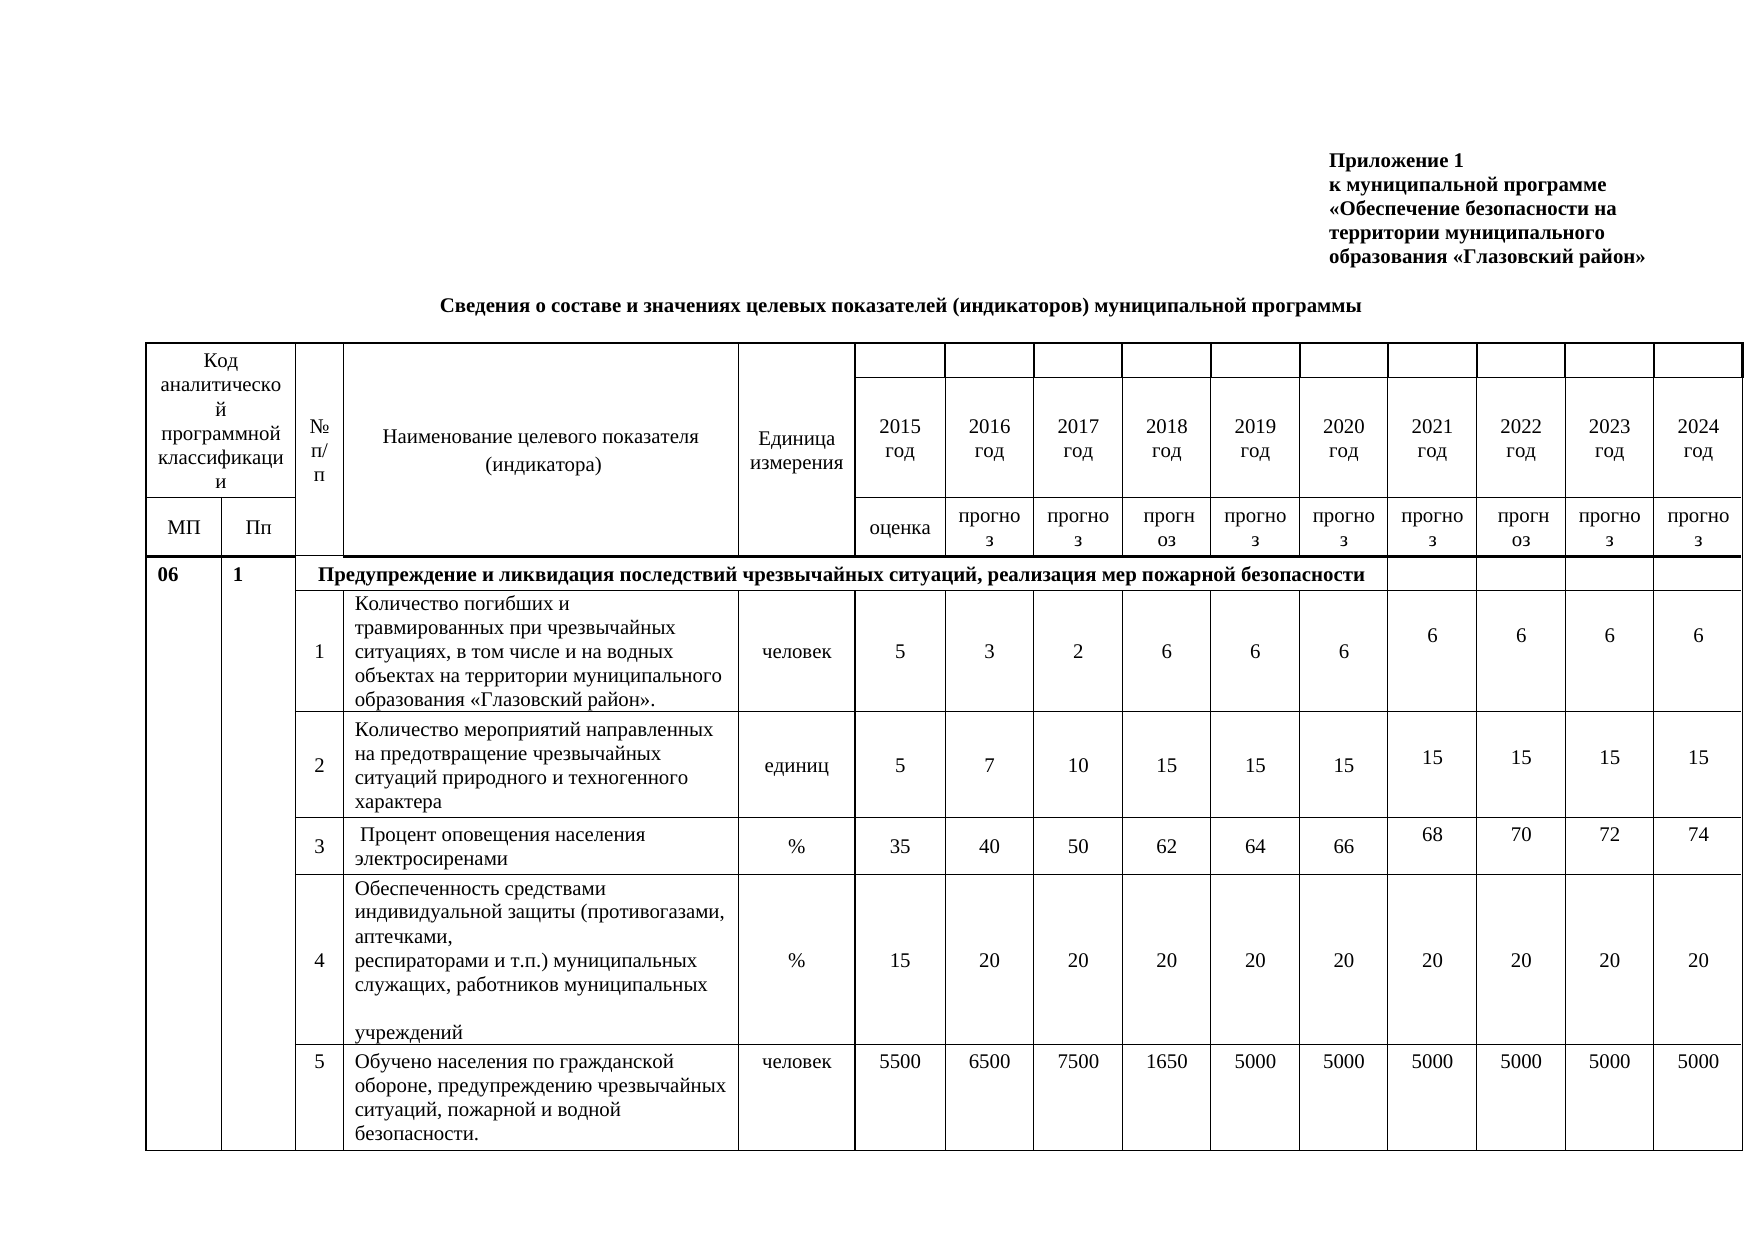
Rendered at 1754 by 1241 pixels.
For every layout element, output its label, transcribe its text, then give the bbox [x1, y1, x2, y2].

table_cell человек [739, 591, 854, 711]
table_cell 5 [856, 591, 945, 711]
table_header Код аналитической программной классификации [147, 344, 295, 497]
table_cell 20 [1654, 874, 1742, 1044]
table_header [1566, 344, 1653, 377]
table_cell 74 [1654, 817, 1742, 874]
table_cell 15 [1566, 712, 1653, 817]
table_cell Предупреждение и ликвидация последствий чрезвычайных ситуаций, реализация мер пожарной безопасности [296, 556, 1387, 590]
table_header Единица измерения [739, 344, 854, 555]
table_cell 6 [1654, 590, 1742, 711]
table_cell 15 [1300, 712, 1387, 817]
table_cell 1650 [1123, 1045, 1210, 1149]
table_cell 66 [1300, 818, 1387, 874]
table_cell Количество мероприятий направленных на предотвращение чрезвычайных ситуаций природного и техногенного характера [344, 712, 738, 817]
table_cell 15 [1123, 712, 1210, 817]
table_cell 2024 год [1654, 378, 1742, 497]
table_cell 15 [1388, 712, 1476, 817]
table_cell [1477, 558, 1565, 590]
table_cell 2020 год [1300, 378, 1387, 497]
table_header [1212, 344, 1299, 377]
table_cell прогноз [1034, 498, 1122, 555]
table_header Наименование целевого показателя (индикатора) [344, 344, 738, 555]
table_cell Количество погибших и травмированных при чрезвычайных ситуациях, в том числе и на водных объектах на территории муниципального образования «Глазовский район». [344, 591, 738, 711]
table_header [856, 344, 944, 377]
table_header [946, 344, 1033, 377]
table_cell 1 [296, 591, 343, 711]
table_cell прогноз [1477, 498, 1565, 555]
table_cell 6 [1477, 591, 1565, 711]
table_cell 7500 [1034, 1045, 1122, 1149]
table_cell 5000 [1566, 1045, 1653, 1149]
table_cell 20 [1566, 875, 1653, 1044]
table_cell МП [147, 498, 221, 555]
table_cell 20 [946, 875, 1033, 1044]
table_cell прогноз [1566, 498, 1653, 555]
table_cell 70 [1477, 818, 1565, 874]
table_cell 5000 [1211, 1045, 1299, 1149]
table_cell 6 [1388, 591, 1476, 711]
table_cell 15 [1654, 711, 1742, 817]
table_header [1478, 344, 1564, 377]
table_cell 6 [1566, 591, 1653, 711]
table_header [1655, 344, 1741, 377]
table_cell 2023 год [1566, 378, 1653, 497]
table_cell 20 [1211, 875, 1299, 1044]
table_cell 5 [856, 712, 945, 817]
table_cell прогноз [1388, 498, 1476, 555]
table_cell Обеспеченность средствами индивидуальной защиты (противогазами, аптечками, респираторами и т.п.) муниципальных служащих, работников муниципальных учреждений [344, 875, 738, 1044]
table_cell 15 [1211, 712, 1299, 817]
table_cell 2021 год [1388, 378, 1476, 497]
table_cell 35 [856, 818, 945, 874]
table_cell Процент оповещения населения электросиренами [344, 818, 738, 874]
table_cell прогноз [1654, 497, 1742, 555]
table_cell прогноз [1300, 498, 1387, 555]
table_cell 62 [1123, 818, 1210, 874]
table_cell 20 [1388, 875, 1476, 1044]
table_cell 6 [1211, 591, 1299, 711]
table_cell оценка [856, 498, 945, 555]
table_cell 5000 [1300, 1045, 1387, 1149]
table_cell 50 [1034, 818, 1122, 874]
table_cell единиц [739, 712, 854, 817]
table_cell 6 [1300, 591, 1387, 711]
table_cell 6 [1123, 591, 1210, 711]
table_header № п/п [296, 344, 343, 555]
table_cell 20 [1034, 875, 1122, 1044]
table_cell 7 [946, 712, 1033, 817]
table_cell 72 [1566, 818, 1653, 874]
table_cell % [739, 818, 854, 874]
table_cell 2 [1034, 591, 1122, 711]
table_cell 10 [1034, 712, 1122, 817]
text Приложение 1 [1329, 148, 1654, 172]
table_cell 2017 год [1034, 378, 1122, 497]
table_cell 2022 год [1477, 378, 1565, 497]
table_cell 5 [296, 1045, 343, 1149]
table_cell 2016 год [946, 378, 1033, 497]
table_header [1035, 344, 1121, 377]
table_cell 3 [946, 591, 1033, 711]
table_cell 68 [1388, 818, 1476, 874]
table_header [1389, 344, 1476, 377]
table_cell 2018 год [1123, 378, 1210, 497]
table_cell % [739, 875, 854, 1044]
table_cell 5500 [856, 1045, 945, 1149]
text «Обеспечение безопасности на территории муниципального образования «Глазовский район» [1329, 196, 1654, 268]
table_cell человек [739, 1045, 854, 1149]
table_cell Пп [222, 498, 295, 555]
table_cell 20 [1477, 875, 1565, 1044]
table_cell [1388, 558, 1476, 590]
table_cell 40 [946, 818, 1033, 874]
table_cell 3 [296, 818, 343, 874]
table_cell 06 [147, 558, 221, 1149]
table_cell 6500 [946, 1045, 1033, 1149]
table_cell [1654, 555, 1742, 590]
text к муниципальной программе [1329, 172, 1654, 196]
table_cell прогноз [1211, 498, 1299, 555]
table_cell прогноз [946, 498, 1033, 555]
table_cell Обучено населения по гражданской обороне, предупреждению чрезвычайных ситуаций, пожарной и водной безопасности. [344, 1045, 738, 1149]
table_header [1123, 344, 1210, 377]
table_cell 15 [856, 875, 945, 1044]
table_cell [1566, 558, 1653, 590]
table_cell 20 [1300, 875, 1387, 1044]
table_cell 15 [1477, 712, 1565, 817]
table_cell 64 [1211, 818, 1299, 874]
table_cell 4 [296, 875, 343, 1044]
text Сведения о составе и значениях целевых показателей (индикаторов) муниципальной программы [148, 293, 1654, 317]
table_cell 5000 [1477, 1045, 1565, 1149]
table_cell 2 [296, 712, 343, 817]
table_cell 2015 год [856, 378, 945, 497]
table_cell 5000 [1654, 1044, 1742, 1149]
table_cell 2019 год [1211, 378, 1299, 497]
table_cell 1 [222, 558, 295, 1149]
table_cell 20 [1123, 875, 1210, 1044]
table_header [1301, 344, 1387, 377]
table_cell 5000 [1388, 1045, 1476, 1149]
table_cell прогноз [1123, 498, 1210, 555]
